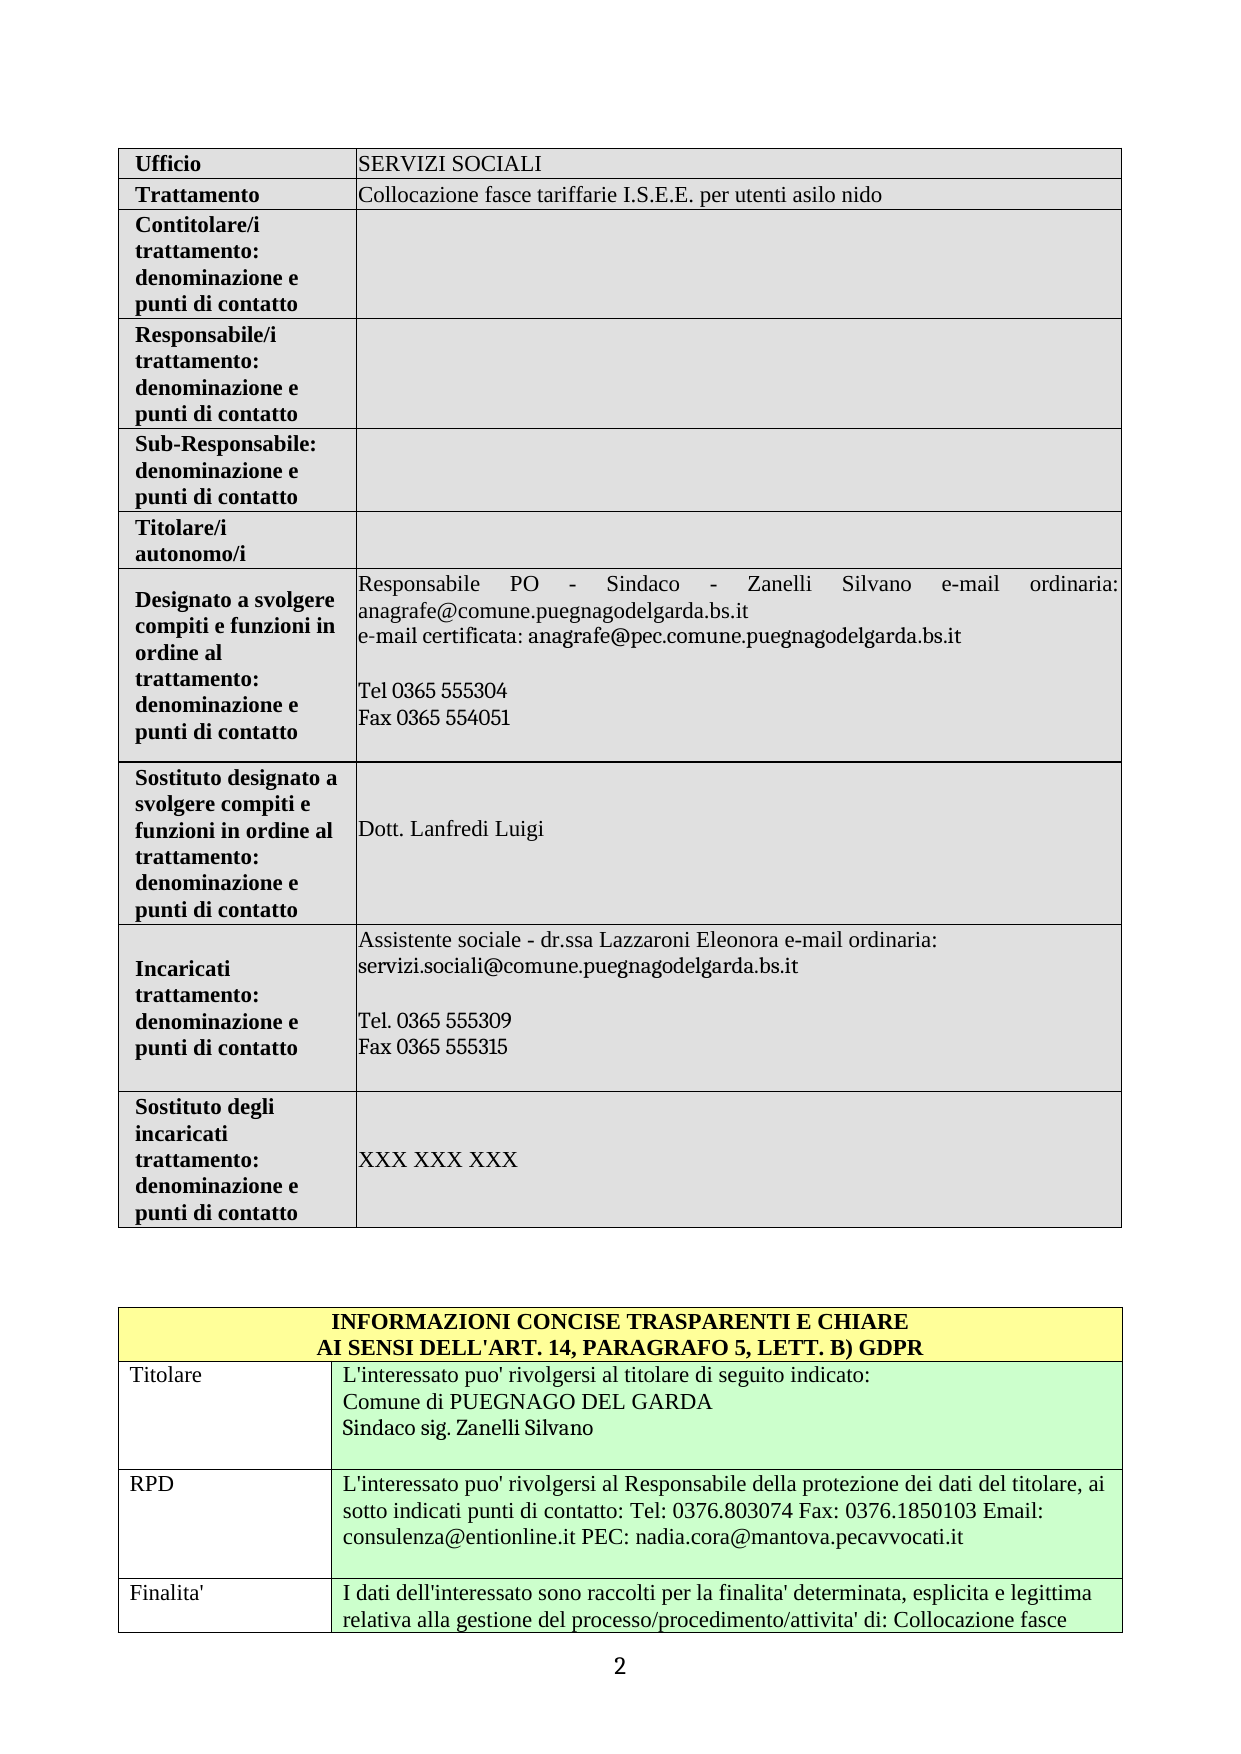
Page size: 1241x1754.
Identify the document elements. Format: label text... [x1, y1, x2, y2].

table_cell Responsabile PO - Sindaco - Zanelli Silvano e-mail ordinaria: anagrafe@comune.puegnagodelgarda.bs.it e-mail certificata: anagrafe@pec.comune.puegnagodelgarda.bs.it Tel 0365 555304 Fax 0365 554051 [357, 569, 1121, 761]
table_cell [357, 429, 1121, 511]
table_cell Incaricati trattamento: denominazione e punti di contatto [119, 925, 356, 1091]
table_cell L'interessato puo' rivolgersi al titolare di seguito indicato: Comune di PUEGNAGO DEL GARDA Sindaco sig. Zanelli Silvano [332, 1362, 1122, 1469]
table_cell Ufficio [119, 149, 356, 178]
table_cell Titolare [119, 1362, 331, 1469]
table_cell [332, 1579, 1122, 1632]
table_cell Collocazione fasce tariffarie I.S.E.E. per utenti asilo nido [357, 179, 1121, 209]
table_cell XXX XXX XXX [357, 1092, 1121, 1227]
table_cell Titolare/i autonomo/i [119, 512, 356, 568]
table_cell Responsabile/i trattamento: denominazione e punti di contatto [119, 319, 356, 428]
table_header INFORMAZIONI CONCISE TRASPARENTI E CHIARE AI SENSI DELL'ART. 14, PARAGRAFO 5, LETT. B) GDPR [119, 1308, 1122, 1361]
table_cell SERVIZI SOCIALI [357, 149, 1121, 178]
table_cell [357, 319, 1121, 428]
table_cell Dott. Lanfredi Luigi [357, 763, 1121, 924]
table_cell RPD [119, 1470, 331, 1578]
table_cell [357, 210, 1121, 318]
table_cell Finalita' [119, 1579, 331, 1632]
table_cell [357, 512, 1121, 568]
table_cell Trattamento [119, 179, 356, 209]
table_cell L'interessato puo' rivolgersi al Responsabile della protezione dei dati del titolare, ai sotto indicati punti di contatto: Tel: 0376.803074 Fax: 0376.1850103 Email: consulenza@entionline.it PEC: nadia.cora@mantova.pecavvocati.it [332, 1470, 1122, 1578]
table_cell Sub-Responsabile: denominazione e punti di contatto [119, 429, 356, 511]
table_cell Assistente sociale - dr.ssa Lazzaroni Eleonora e-mail ordinaria: servizi.sociali@comune.puegnagodelgarda.bs.it Tel. 0365 555309 Fax 0365 555315 [357, 925, 1121, 1091]
table_cell Sostituto degli incaricati trattamento: denominazione e punti di contatto [119, 1092, 356, 1227]
table_cell Sostituto designato a svolgere compiti e funzioni in ordine al trattamento: denominazione e punti di contatto [119, 763, 356, 924]
table_cell Designato a svolgere compiti e funzioni in ordine al trattamento: denominazione e punti di contatto [119, 569, 356, 761]
table_cell Contitolare/i trattamento: denominazione e punti di contatto [119, 210, 356, 318]
